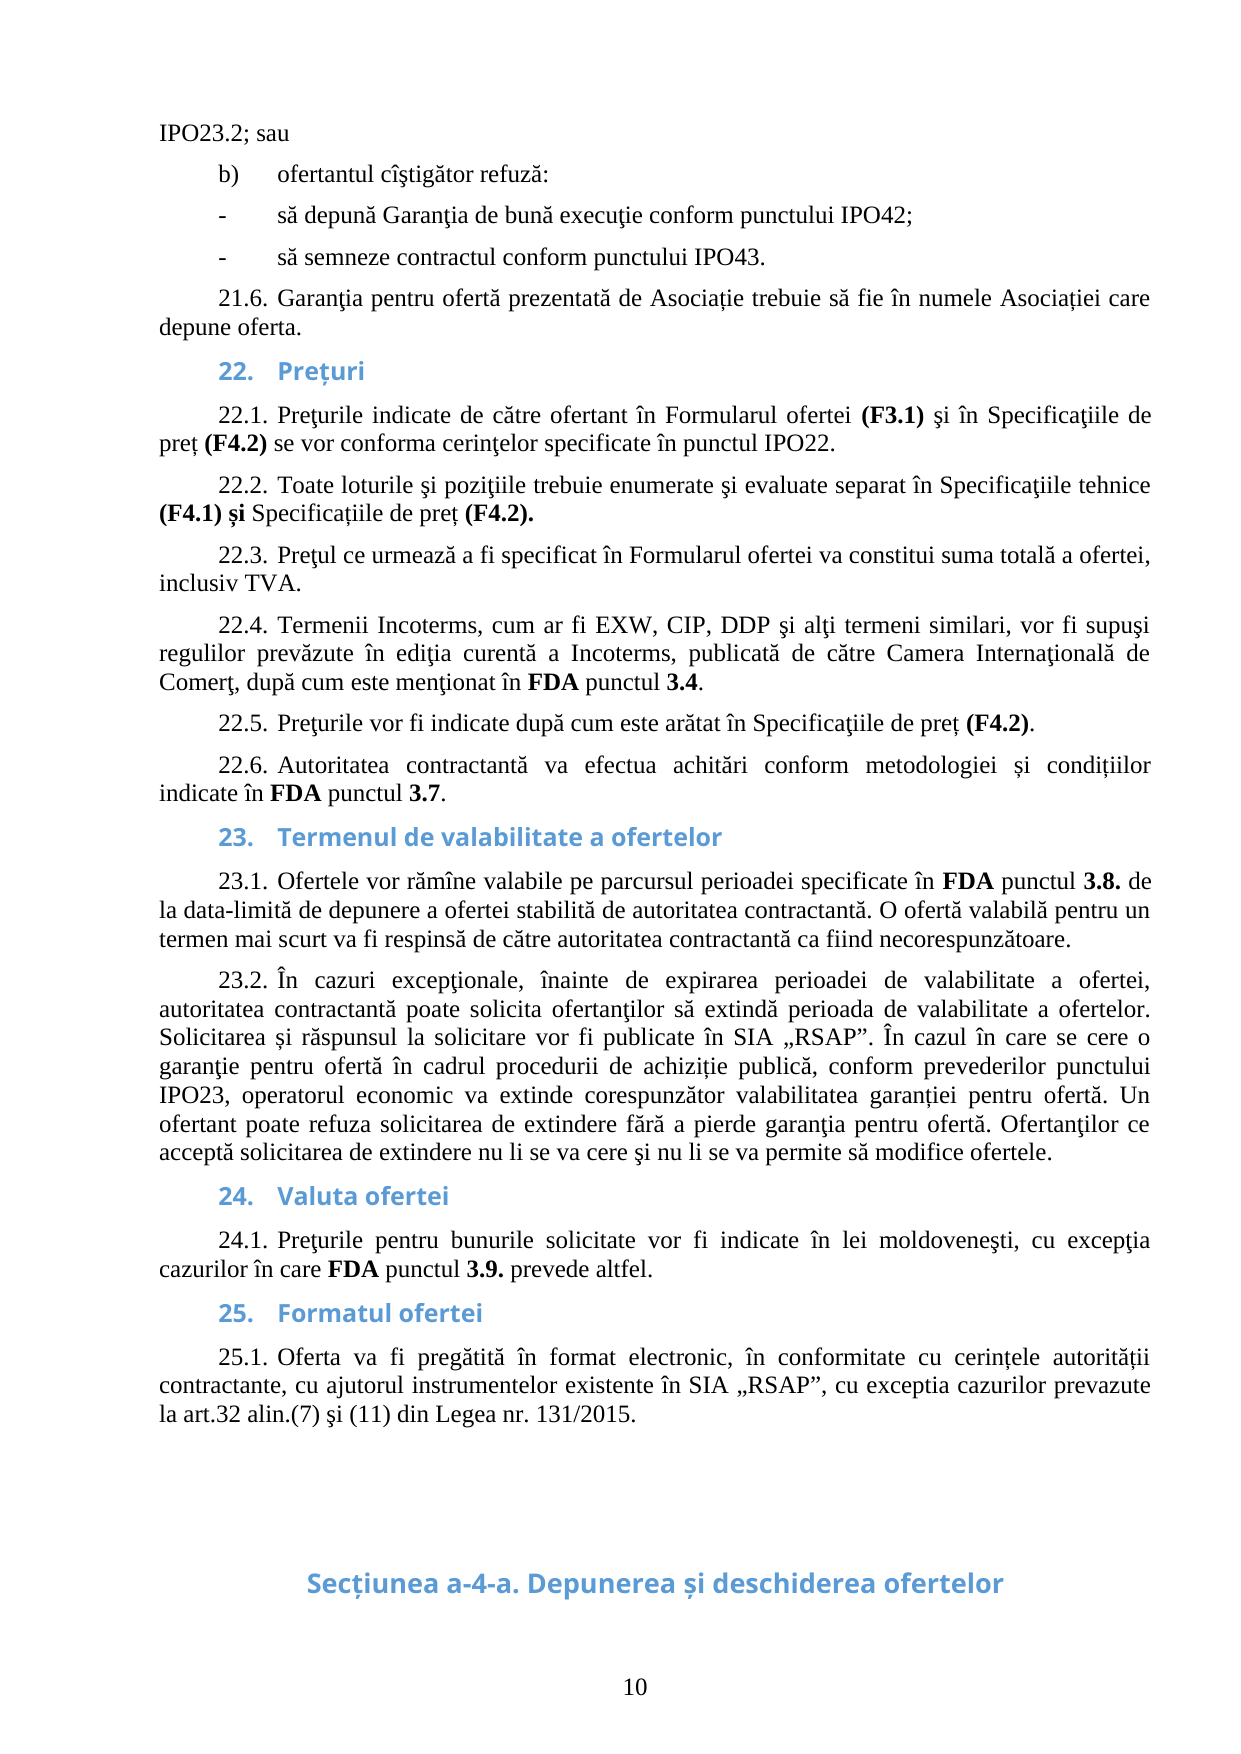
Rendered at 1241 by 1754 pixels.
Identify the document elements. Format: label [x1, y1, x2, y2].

table_cell [148, 118, 1163, 1564]
table_cell [148, 1564, 1163, 1630]
